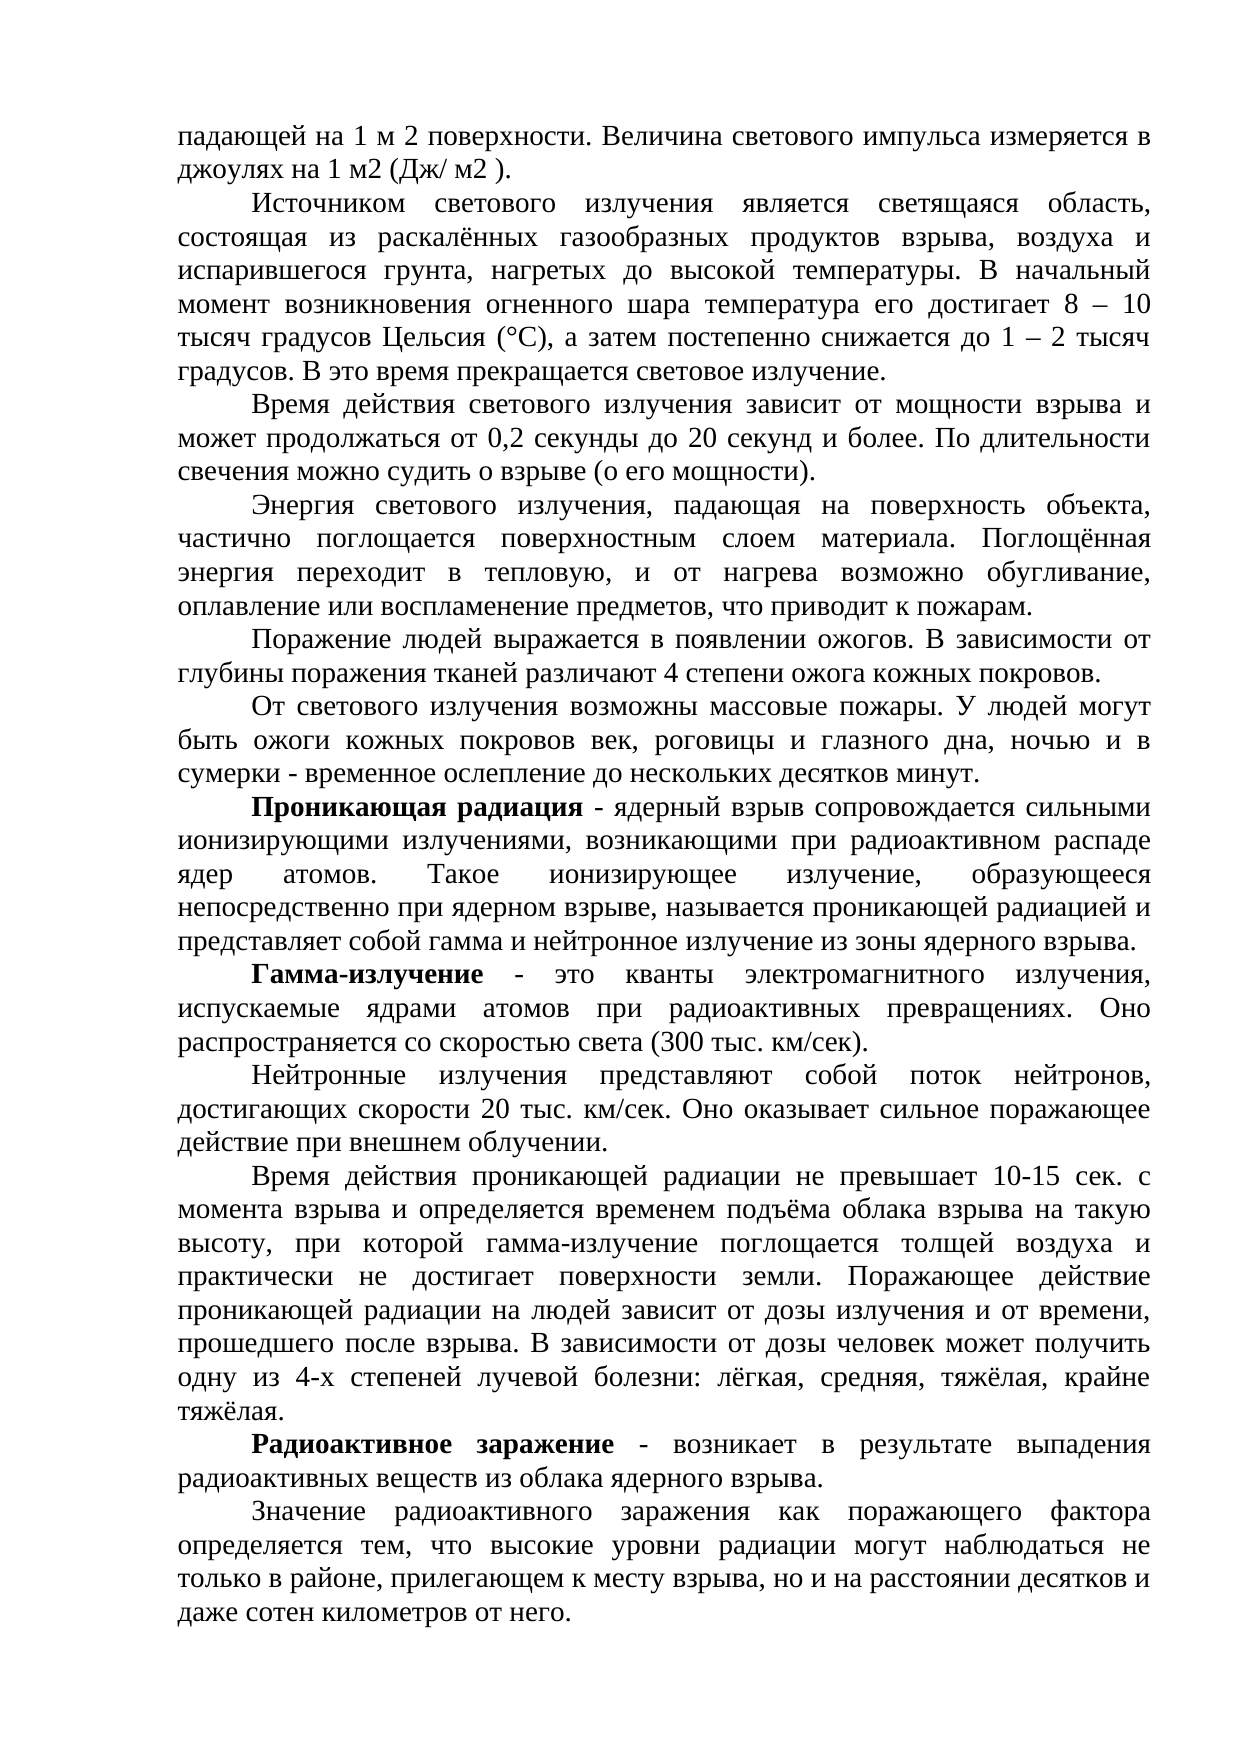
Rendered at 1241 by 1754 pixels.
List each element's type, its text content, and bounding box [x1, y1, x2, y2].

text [177, 118, 1152, 185]
text Источником светового излучения является светящаяся область, состоящая из раскалённых газообразных продуктов взрыва, воздуха и испарившегося грунта, нагретых до высокой температуры. В начальный момент возникновения огненного шара температура его достигает 8 – 10 тысяч градусов Цельсия (°С), а затем постепенно снижается до 1 – 2 тысяч градусов. В это время прекращается световое излучение. [177, 185, 1152, 386]
text Гамма-излучение - это кванты электромагнитного излучения, испускаемые ядрами атомов при радиоактивных превращениях. Оно распространяется со скоростью света (300 тыс. км/сек). [177, 957, 1152, 1057]
text От светового излучения возможны массовые пожары. У людей могут быть ожоги кожных покровов век, роговицы и глазного дна, ночью и в сумерки - временное ослепление до нескольких десятков минут. [177, 688, 1152, 789]
text Энергия светового излучения, падающая на поверхность объекта, частично поглощается поверхностным слоем материала. Поглощённая энергия переходит в тепловую, и от нагрева возможно обугливание, оплавление или воспламенение предметов, что приводит к пожарам. [177, 487, 1152, 621]
text Поражение людей выражается в появлении ожогов. В зависимости от глубины поражения тканей различают 4 степени ожога кожных покровов. [177, 621, 1152, 688]
text Радиоактивное заражение - возникает в результате выпадения радиоактивных веществ из облака ядерного взрыва. [177, 1426, 1152, 1493]
text Проникающая радиация - ядерный взрыв сопровождается сильными ионизирующими излучениями, возникающими при радиоактивном распаде ядер атомов. Такое ионизирующее излучение, образующееся непосредственно при ядерном взрыве, называется проникающей радиацией и представляет собой гамма и нейтронное излучение из зоны ядерного взрыва. [177, 789, 1152, 957]
text Значение радиоактивного заражения как поражающего фактора определяется тем, что высокие уровни радиации могут наблюдаться не только в районе, прилегающем к месту взрыва, но и на расстоянии десятков и даже сотен километров от него. [177, 1493, 1152, 1627]
text Время действия светового излучения зависит от мощности взрыва и может продолжаться от 0,2 секунды до 20 секунд и более. По длительности свечения можно судить о взрыве (о его мощности). [177, 386, 1152, 487]
text Время действия проникающей радиации не превышает 10-15 сек. с момента взрыва и определяется временем подъёма облака взрыва на такую высоту, при которой гамма-излучение поглощается толщей воздуха и практически не достигает поверхности земли. Поражающее действие проникающей радиации на людей зависит от дозы излучения и от времени, прошедшего после взрыва. В зависимости от дозы человек может получить одну из 4-х степеней лучевой болезни: лёгкая, средняя, тяжёлая, крайне тяжёлая. [177, 1158, 1152, 1426]
text Нейтронные излучения представляют собой поток нейтронов, достигающих скорости 20 тыс. км/сек. Оно оказывает сильное поражающее действие при внешнем облучении. [177, 1057, 1152, 1158]
